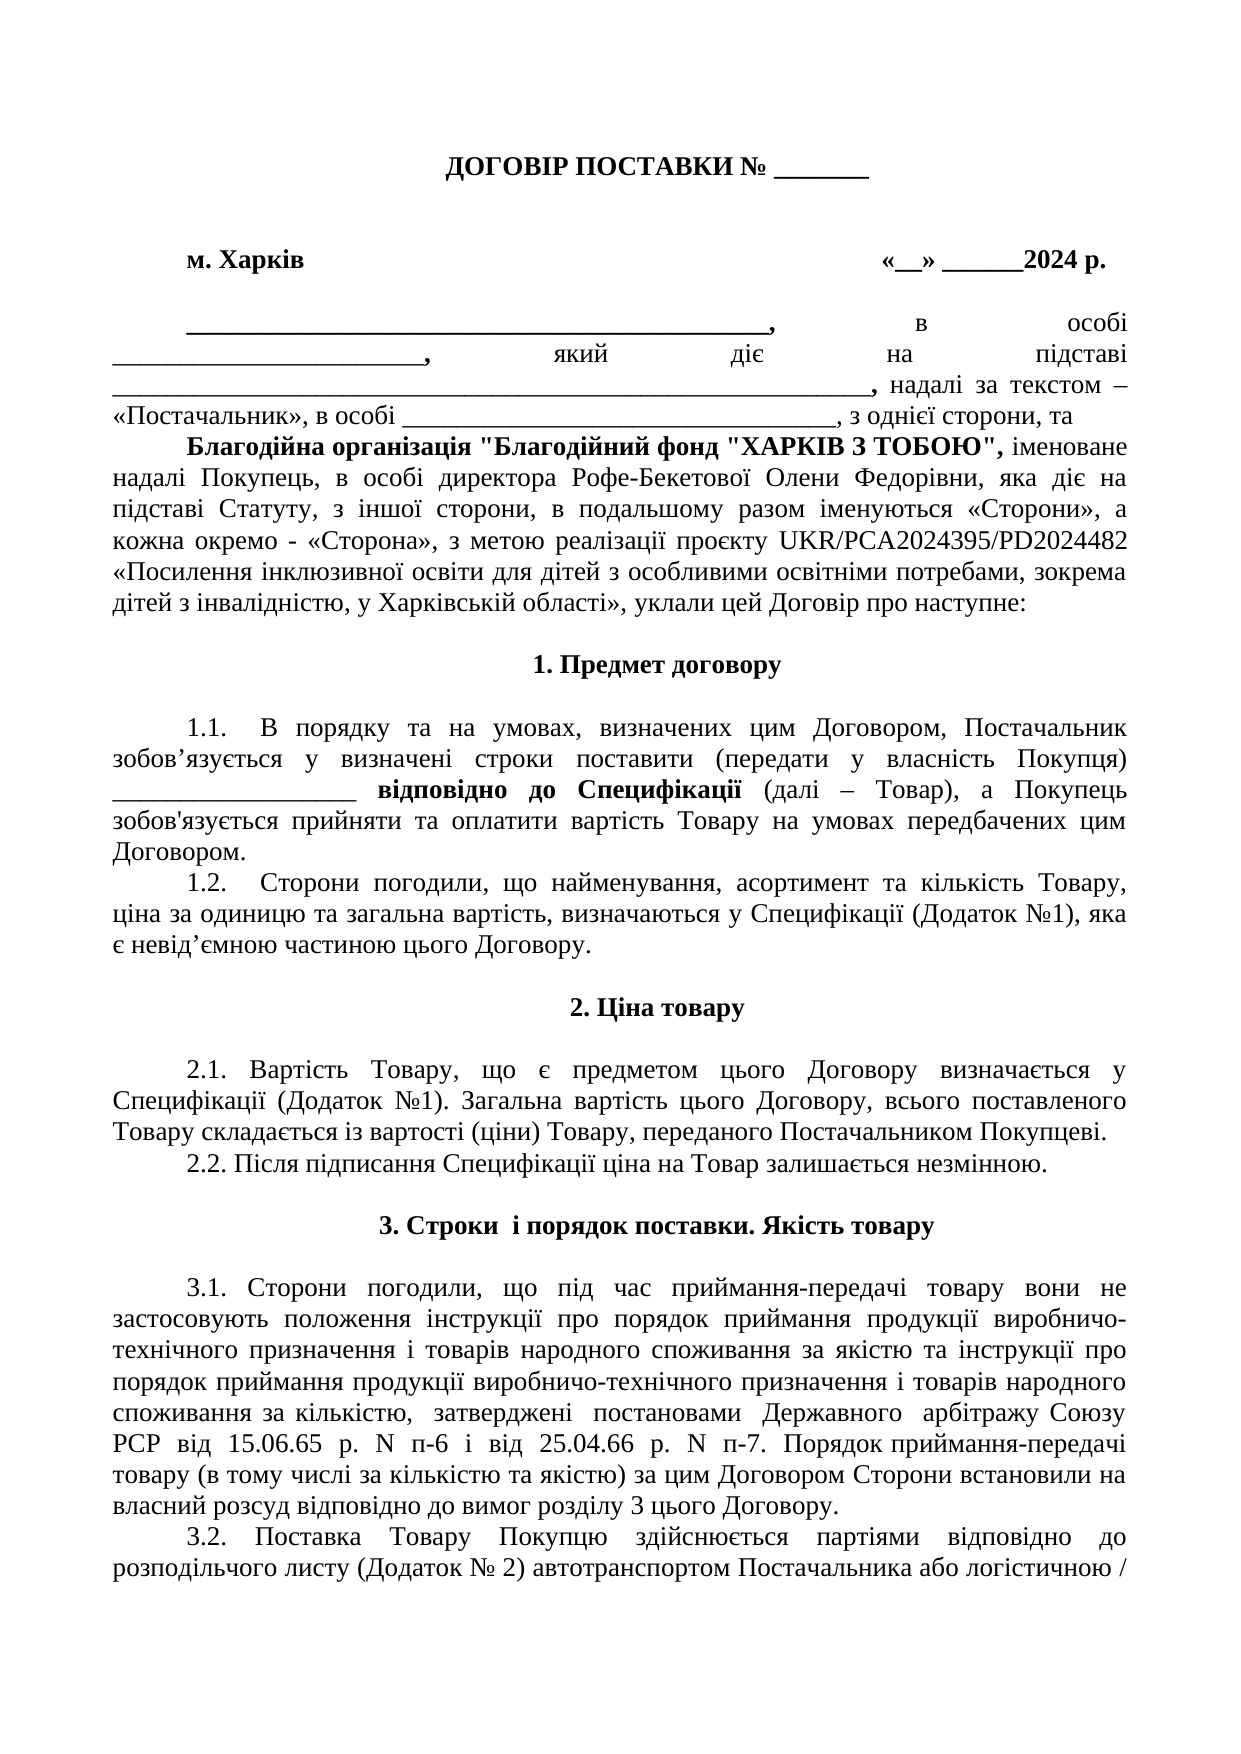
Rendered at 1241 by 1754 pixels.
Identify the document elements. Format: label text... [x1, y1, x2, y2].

list В порядку та на умовах, визначених цим Договором, Постачальник зобов’язується у визначені строки поставити (передати у власність Покупця) __________________ відповідно до Специфікації (далі – Товар), а Покупець зобов'язується прийняти та оплатити вартість Товару на умовах передбачених цим Договором. [112, 711, 1128, 866]
text 2.1. Вартість Товару, що є предметом цього Договору визначається у Специфікації (Додаток №1). Загальна вартість цього Договору, всього поставленого Товару складається із вартості (ціни) Товару, переданого Постачальником Покупцеві. [112, 1053, 1128, 1147]
text 1. Предмет договору [112, 648, 1128, 679]
title ДОГОВІР ПОСТАВКИ № _______ [112, 150, 1128, 181]
list Сторони погодили, що найменування, асортимент та кількість Товару, ціна за одиницю та загальна вартість, визначаються у Специфікації (Додаток №1), яка є невід’ємною частиною цього Договору. [112, 866, 1128, 960]
text 2. Ціна товару [112, 991, 1128, 1022]
text 3. Строки і порядок поставки. Якість товару [112, 1209, 1128, 1240]
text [112, 1520, 1128, 1583]
text Благодійна організація "Благодійний фонд "ХАРКІВ З ТОБОЮ", іменоване надалі Покупець, в особі директора Рофе-Бекетової Олени Федорівни, яка діє на підставі Статуту, з іншої сторони, в подальшому разом іменуються «Сторони», а кожна окремо - «Сторона», з метою реалізації проєкту UKR/PCA2024395/PD2024482 «Посилення інклюзивної освіти для дітей з особливими освітніми потребами, зокрема дітей з інвалідністю, у Харківській області», уклали цей Договір про наступне: [112, 430, 1128, 617]
text м. Харків «__» ______2024 р. [112, 243, 1128, 274]
text ___________________________________________, в особі _______________________, який діє на підставі ________________________________________________________, надалі за текстом – «Постачальник», в особі ________________________________, з однієї сторони, та [112, 306, 1128, 430]
text 3.1. Сторони погодили, що під час приймання-передачі товару вони не застосовують положення інструкції про порядок приймання продукції виробничо-технічного призначення і товарів народного споживання за якістю та інструкції про порядок приймання продукції виробничо-технічного призначення і товарів народного споживання за кількістю, затверджені постановами Державного арбітражу Союзу РСР від 15.06.65 р. N п-6 і від 25.04.66 р. N п-7. Порядок приймання-передачі товару (в тому числі за кількістю та якістю) за цим Договором Сторони встановили на власний розсуд відповідно до вимог розділу 3 цього Договору. [112, 1271, 1128, 1520]
text 2.2. Після підписання Специфікації ціна на Товар залишається незмінною. [112, 1147, 1128, 1178]
